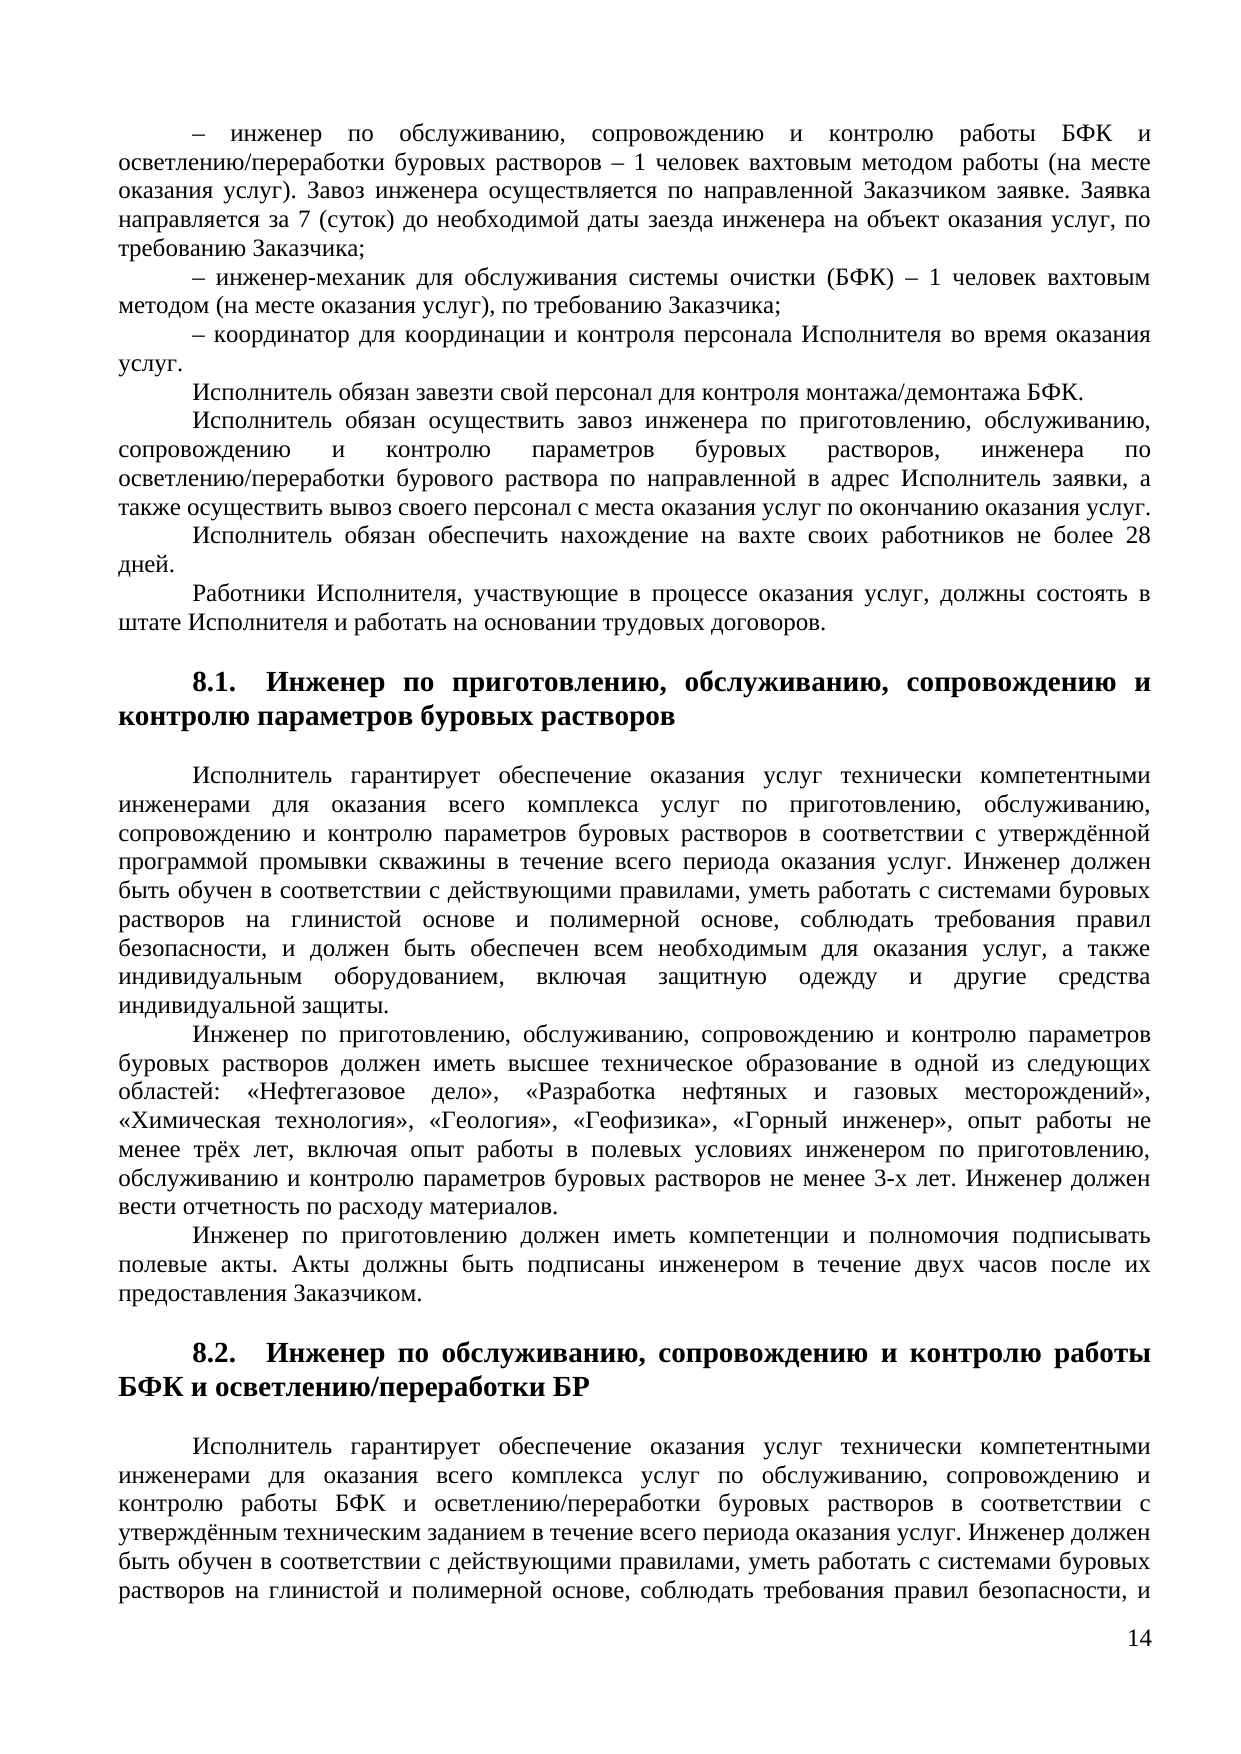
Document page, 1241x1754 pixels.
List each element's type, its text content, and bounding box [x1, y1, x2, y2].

text Инженер по приготовлению, обслуживанию, сопровождению и контролю параметров буровых растворов должен иметь высшее техническое образование в одной из следующих областей: «Нефтегазовое дело», «Разработка нефтяных и газовых месторождений», «Химическая технология», «Геология», «Геофизика», «Горный инженер», опыт работы не менее трёх лет, включая опыт работы в полевых условиях инженером по приготовлению, обслуживанию и контролю параметров буровых растворов не менее 3-х лет. Инженер должен вести отчетность по расходу материалов. [118, 1019, 1152, 1220]
text – координатор для координации и контроля персонала Исполнителя во время оказания услуг. [118, 319, 1152, 377]
text Исполнитель гарантирует обеспечение оказания услуг технически компетентными инженерами для оказания всего комплекса услуг по приготовлению, обслуживанию, сопровождению и контролю параметров буровых растворов в соответствии с утверждённой программой промывки скважины в течение всего периода оказания услуг. Инженер должен быть обучен в соответствии с действующими правилами, уметь работать с системами буровых растворов на глинистой основе и полимерной основе, соблюдать требования правил безопасности, и должен быть обеспечен всем необходимым для оказания услуг, а также индивидуальным оборудованием, включая защитную одежду и другие средства индивидуальной защиты. [118, 760, 1152, 1019]
text Исполнитель обязан обеспечить нахождение на вахте своих работников не более 28 дней. [118, 521, 1152, 578]
text Исполнитель обязан осуществить завоз инженера по приготовлению, обслуживанию, сопровождению и контролю параметров буровых растворов, инженера по осветлению/переработки бурового раствора по направленной в адрес Исполнитель заявки, а также осуществить вывоз своего персонал с места оказания услуг по окончанию оказания услуг. [118, 406, 1152, 521]
text Инженер по приготовлению должен иметь компетенции и полномочия подписывать полевые акты. Акты должны быть подписаны инженером в течение двух часов после их предоставления Заказчиком. [118, 1220, 1152, 1306]
subtitle Инженер по обслуживанию, сопровождению и контролю работы БФК и осветлению/переработки БР [118, 1335, 1152, 1402]
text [118, 1431, 1152, 1603]
text Исполнитель обязан завезти свой персонал для контроля монтажа/демонтажа БФК. [118, 377, 1152, 406]
text – инженер-механик для обслуживания системы очистки (БФК) – 1 человек вахтовым методом (на месте оказания услуг), по требованию Заказчика; [118, 262, 1152, 319]
text – инженер по обслуживанию, сопровождению и контролю работы БФК и осветлению/переработки буровых растворов – 1 человек вахтовым методом работы (на месте оказания услуг). Завоз инженера осуществляется по направленной Заказчиком заявке. Заявка направляется за 7 (суток) до необходимой даты заезда инженера на объект оказания услуг, по требованию Заказчика; [118, 118, 1152, 262]
text Работники Исполнителя, участвующие в процессе оказания услуг, должны состоять в штате Исполнителя и работать на основании трудовых договоров. [118, 578, 1152, 636]
subtitle Инженер по приготовлению, обслуживанию, сопровождению и контролю параметров буровых растворов [118, 664, 1152, 731]
